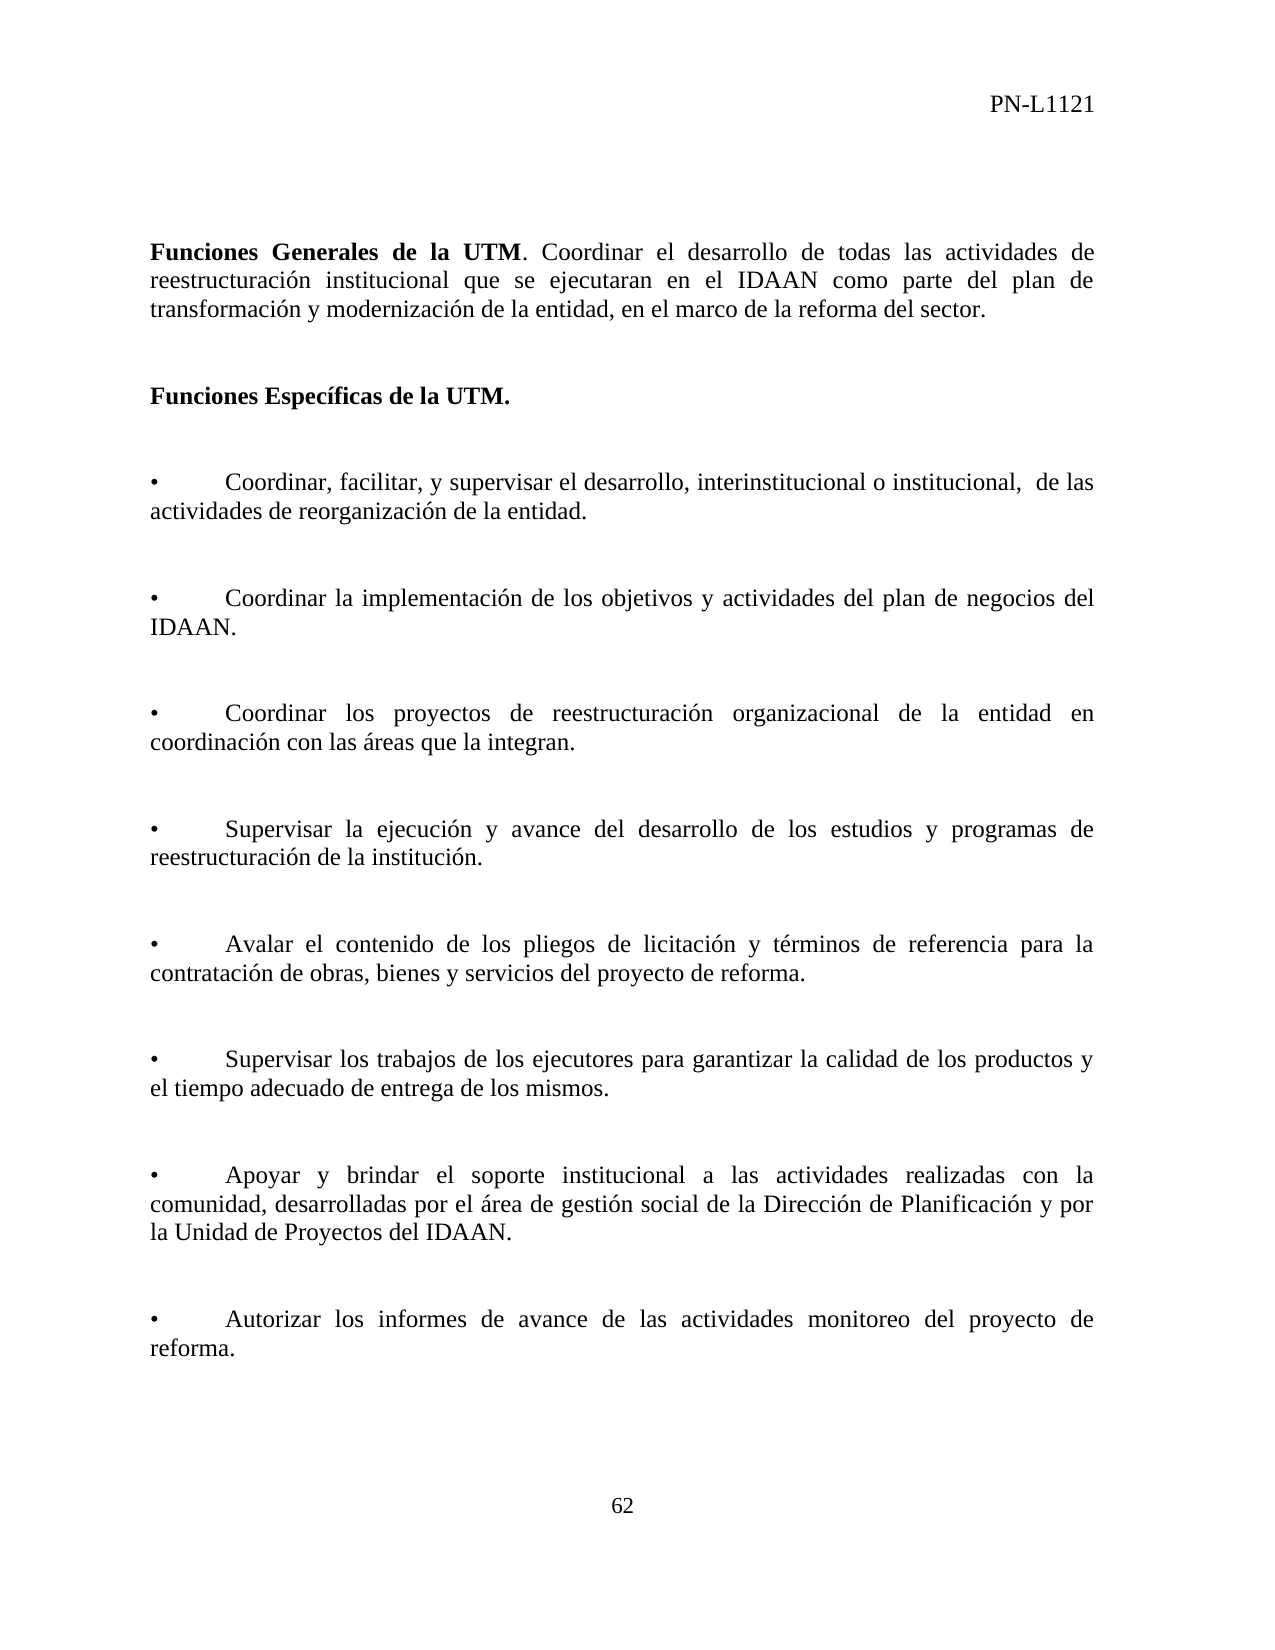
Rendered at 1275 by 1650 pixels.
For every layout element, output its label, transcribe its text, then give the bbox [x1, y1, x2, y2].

text • Coordinar los proyectos de reestructuración organizacional de la entidad en coordinación con las áreas que la integran. [150, 698, 1095, 756]
text • Avalar el contenido de los pliegos de licitación y términos de referencia para la contratación de obras, bienes y servicios del proyecto de reforma. [150, 929, 1095, 987]
text • Supervisar los trabajos de los ejecutores para garantizar la calidad de los productos y el tiempo adecuado de entrega de los mismos. [150, 1044, 1095, 1102]
text Funciones Específicas de la UTM. [150, 381, 1095, 409]
text • Autorizar los informes de avance de las actividades monitoreo del proyecto de reforma. [150, 1304, 1095, 1362]
text • Supervisar la ejecución y avance del desarrollo de los estudios y programas de reestructuración de la institución. [150, 814, 1095, 871]
text • Coordinar, facilitar, y supervisar el desarrollo, interinstitucional o institucional, de las actividades de reorganización de la entidad. [150, 467, 1095, 525]
text • Apoyar y brindar el soporte institucional a las actividades realizadas con la comunidad, desarrolladas por el área de gestión social de la Dirección de Planificación y por la Unidad de Proyectos del IDAAN. [150, 1160, 1095, 1246]
text Funciones Generales de la UTM. Coordinar el desarrollo de todas las actividades de reestructuración institucional que se ejecutaran en el IDAAN como parte del plan de transformación y modernización de la entidad, en el marco de la reforma del sector. [150, 237, 1095, 323]
text • Coordinar la implementación de los objetivos y actividades del plan de negocios del IDAAN. [150, 583, 1095, 640]
